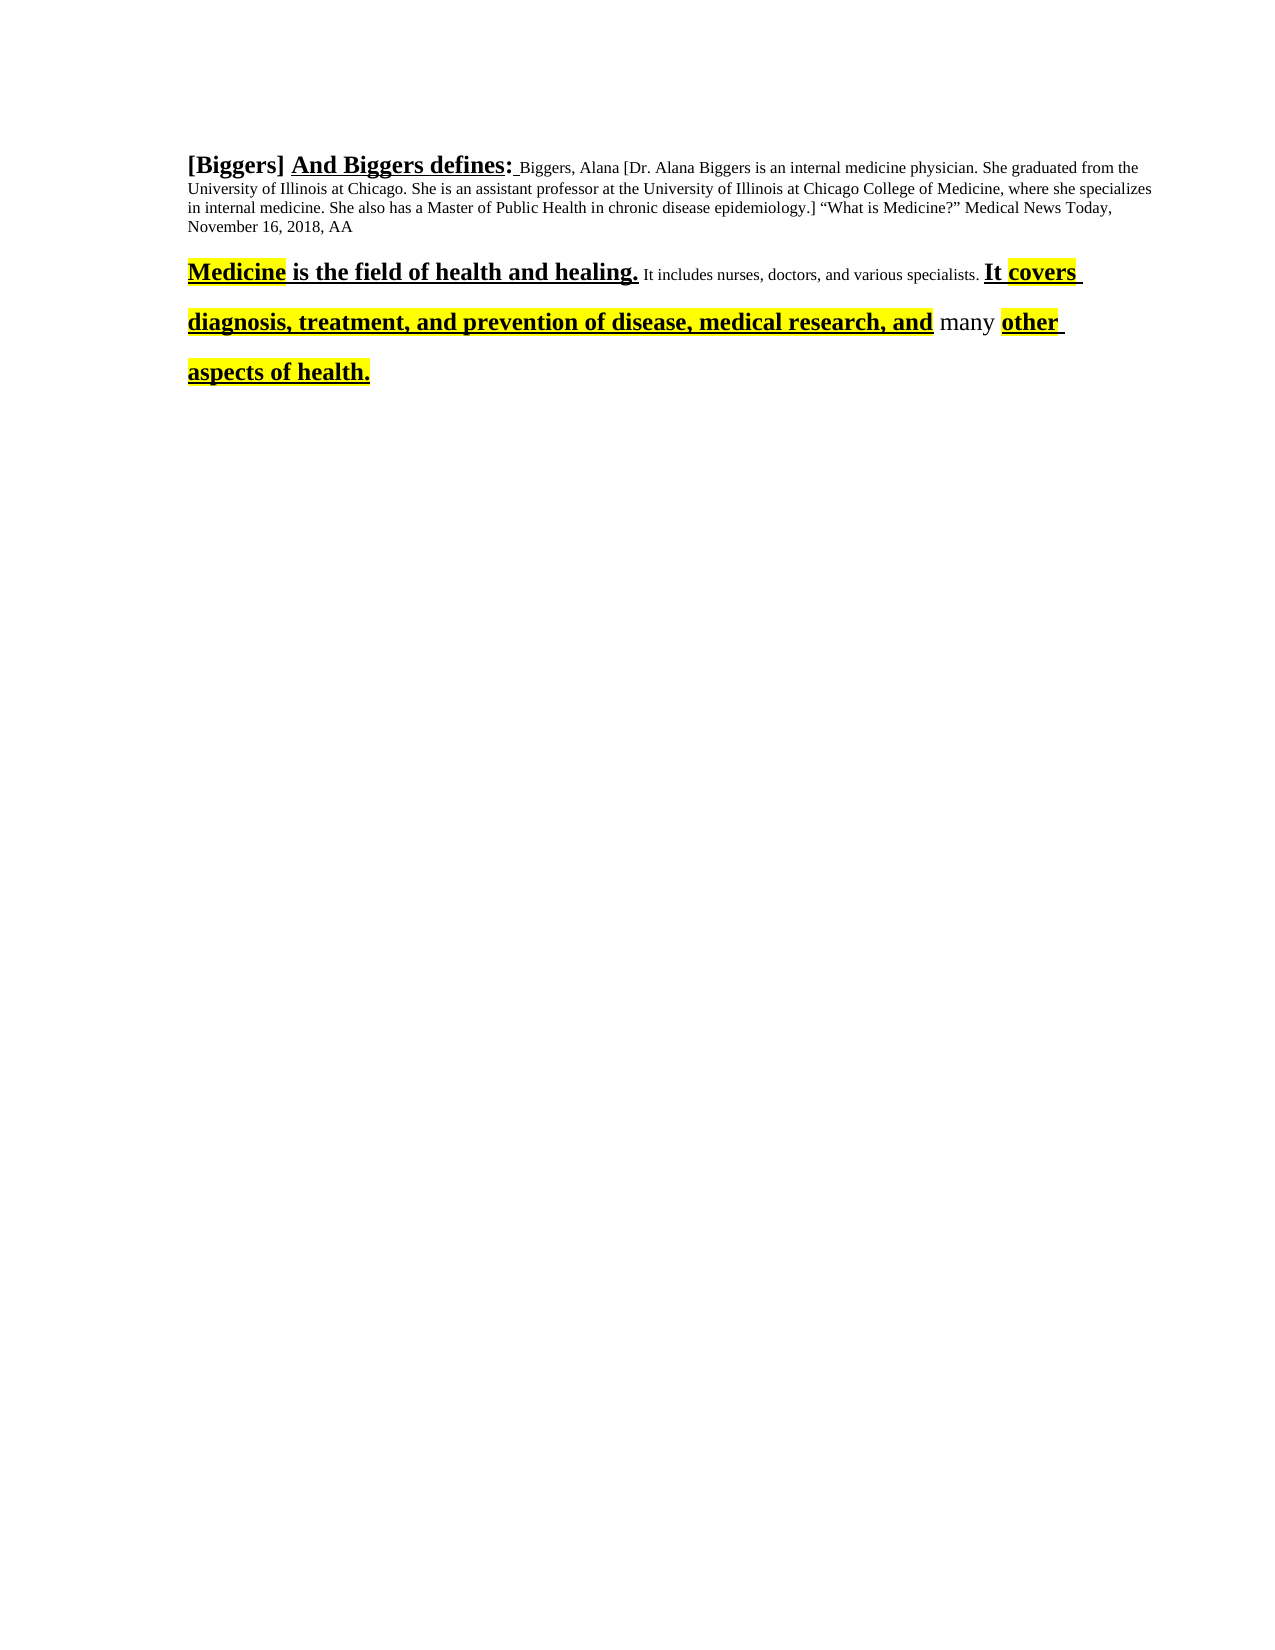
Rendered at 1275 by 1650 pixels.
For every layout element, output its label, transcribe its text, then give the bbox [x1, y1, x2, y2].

subtitle [Biggers] And Biggers defines: Biggers, Alana [Dr. Alana Biggers is an internal medicine physician. She graduated from the University of Illinois at Chicago. She is an assistant professor at the University of Illinois at Chicago College of Medicine, where she specializes in internal medicine. She also has a Master of Public Health in chronic disease epidemiology.] “What is Medicine?” Medical News Today, November 16, 2018, AA [187, 150, 1162, 236]
text Medicine is the field of health and healing. It includes nurses, doctors, and various specialists. It covers diagnosis, treatment, and prevention of disease, medical research, and many other aspects of health. [187, 236, 1162, 386]
